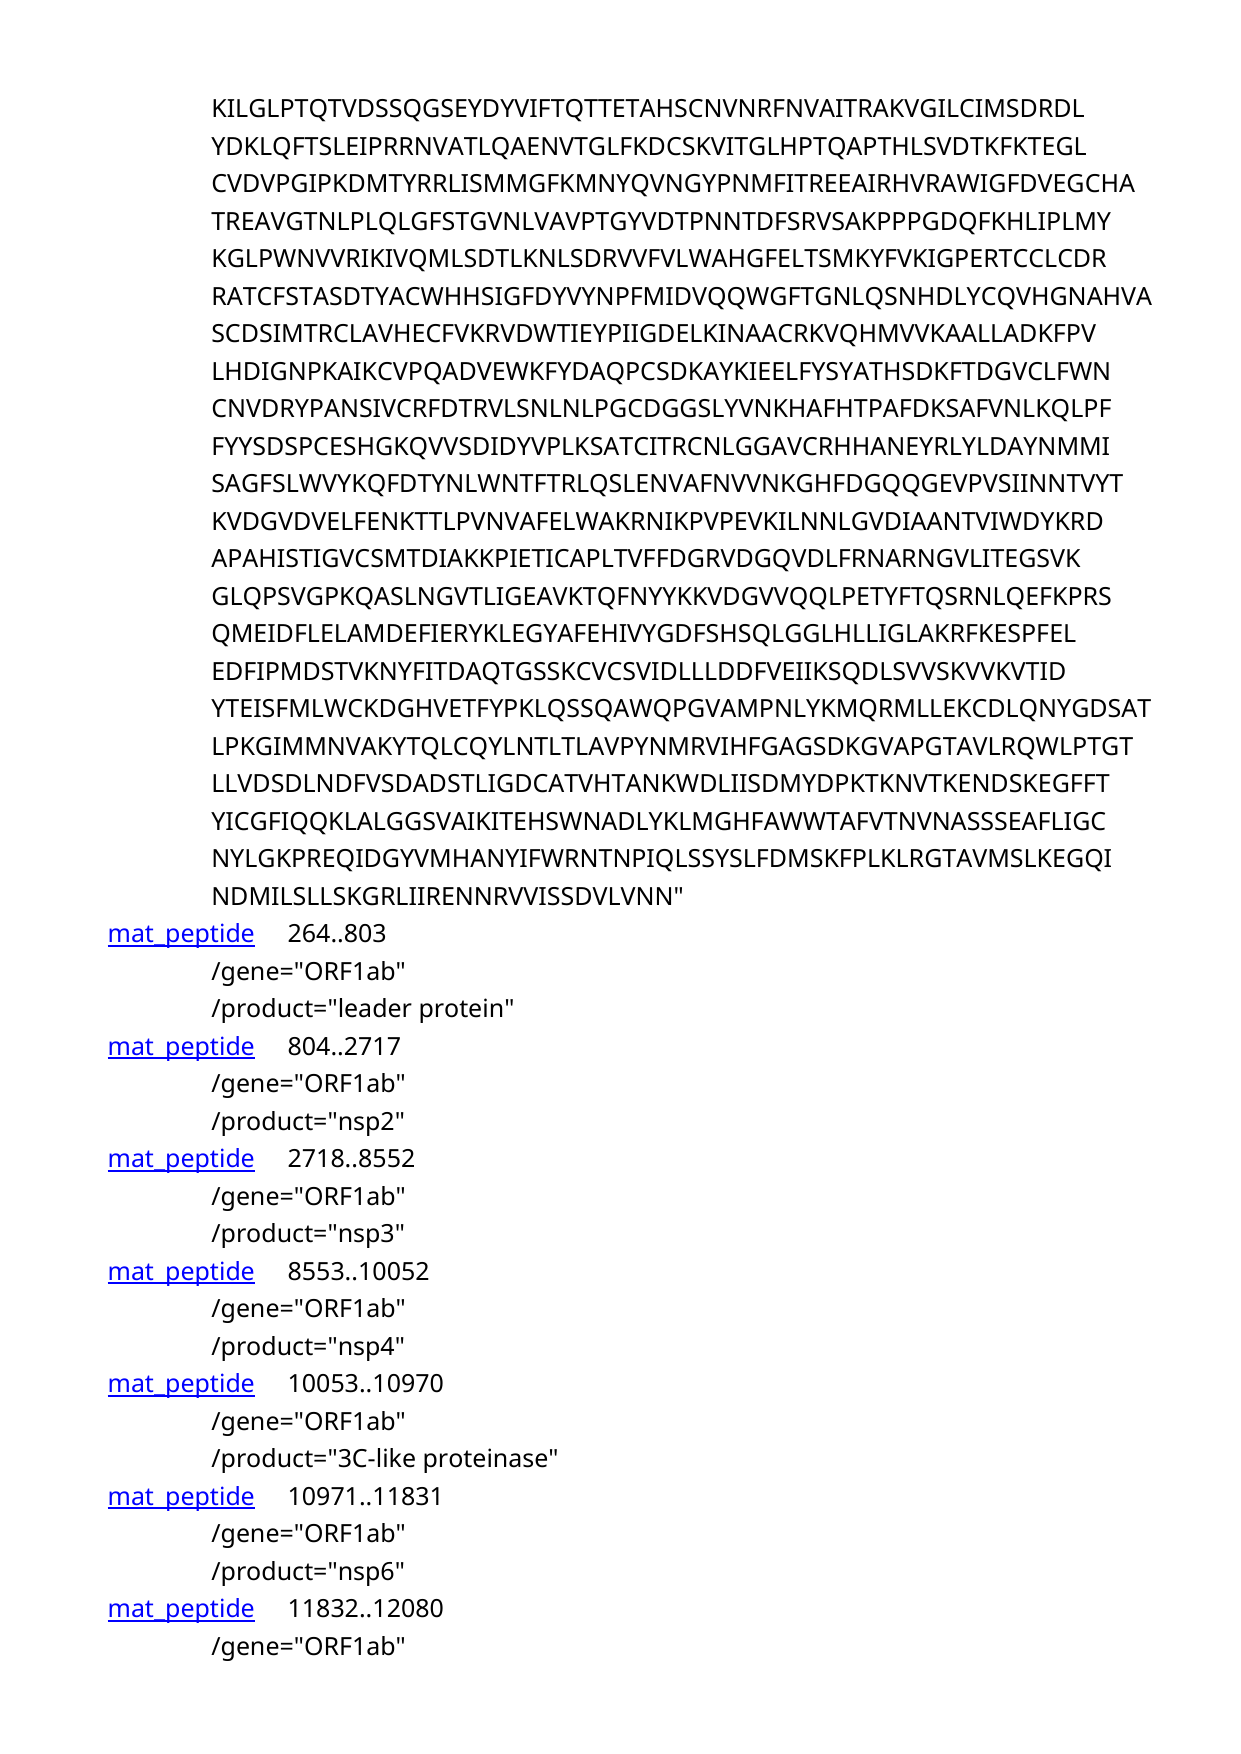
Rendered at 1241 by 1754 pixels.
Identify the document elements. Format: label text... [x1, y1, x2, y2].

text /gene="ORF1ab" [75, 1402, 1165, 1439]
text /gene="ORF1ab" [75, 1064, 1165, 1102]
text /product="nsp6" [75, 1552, 1165, 1589]
text SCDSIMTRCLAVHECFVKRVDWTIEYPIIGDELKINAACRKVQHMVVKAALLADKFPV [75, 314, 1165, 352]
text mat_peptide 264..803 [75, 914, 1165, 952]
text mat_peptide 2718..8552 [75, 1139, 1165, 1177]
text /product="nsp3" [75, 1214, 1165, 1252]
text YDKLQFTSLEIPRRNVATLQAENVTGLFKDCSKVITGLHPTQAPTHLSVDTKFKTEGL [75, 127, 1165, 164]
text YTEISFMLWCKDGHVETFYPKLQSSQAWQPGVAMPNLYKMQRMLLEKCDLQNYGDSAT [75, 689, 1165, 727]
text mat_peptide 11832..12080 [75, 1589, 1165, 1627]
text NYLGKPREQIDGYVMHANYIFWRNTNPIQLSSYSLFDMSKFPLKLRGTAVMSLKEGQI [75, 839, 1165, 877]
text SAGFSLWVYKQFDTYNLWNTFTRLQSLENVAFNVVNKGHFDGQQGEVPVSIINNTVYT [75, 464, 1165, 502]
text /gene="ORF1ab" [75, 952, 1165, 989]
text /gene="ORF1ab" [75, 1627, 1165, 1664]
text mat_peptide 10053..10970 [75, 1364, 1165, 1402]
text YICGFIQQKLALGGSVAIKITEHSWNADLYKLMGHFAWWTAFVTNVNASSSEAFLIGC [75, 802, 1165, 839]
text GLQPSVGPKQASLNGVTLIGEAVKTQFNYYKKVDGVVQQLPETYFTQSRNLQEFKPRS [75, 577, 1165, 614]
text /gene="ORF1ab" [75, 1514, 1165, 1552]
text NDMILSLLSKGRLIIRENNRVVISSDVLVNN" [75, 877, 1165, 914]
text CNVDRYPANSIVCRFDTRVLSNLNLPGCDGGSLYVNKHAFHTPAFDKSAFVNLKQLPF [75, 389, 1165, 427]
text QMEIDFLELAMDEFIERYKLEGYAFEHIVYGDFSHSQLGGLHLLIGLAKRFKESPFEL [75, 614, 1165, 652]
text LHDIGNPKAIKCVPQADVEWKFYDAQPCSDKAYKIEELFYSYATHSDKFTDGVCLFWN [75, 352, 1165, 389]
text /product="nsp4" [75, 1327, 1165, 1364]
text /product="leader protein" [75, 989, 1165, 1027]
text RATCFSTASDTYACWHHSIGFDYVYNPFMIDVQQWGFTGNLQSNHDLYCQVHGNAHVA [75, 277, 1165, 314]
text KVDGVDVELFENKTTLPVNVAFELWAKRNIKPVPEVKILNNLGVDIAANTVIWDYKRD [75, 502, 1165, 539]
text LPKGIMMNVAKYTQLCQYLNTLTLAVPYNMRVIHFGAGSDKGVAPGTAVLRQWLPTGT [75, 727, 1165, 764]
text KILGLPTQTVDSSQGSEYDYVIFTQTTETAHSCNVNRFNVAITRAKVGILCIMSDRDL [75, 89, 1165, 127]
text EDFIPMDSTVKNYFITDAQTGSSKCVCSVIDLLLDDFVEIIKSQDLSVVSKVVKVTID [75, 652, 1165, 689]
text FYYSDSPCESHGKQVVSDIDYVPLKSATCITRCNLGGAVCRHHANEYRLYLDAYNMMI [75, 427, 1165, 464]
text /gene="ORF1ab" [75, 1177, 1165, 1214]
text LLVDSDLNDFVSDADSTLIGDCATVHTANKWDLIISDMYDPKTKNVTKENDSKEGFFT [75, 764, 1165, 802]
text mat_peptide 804..2717 [75, 1027, 1165, 1064]
text KGLPWNVVRIKIVQMLSDTLKNLSDRVVFVLWAHGFELTSMKYFVKIGPERTCCLCDR [75, 239, 1165, 277]
text /gene="ORF1ab" [75, 1289, 1165, 1327]
text TREAVGTNLPLQLGFSTGVNLVAVPTGYVDTPNNTDFSRVSAKPPPGDQFKHLIPLMY [75, 202, 1165, 239]
text mat_peptide 10971..11831 [75, 1477, 1165, 1514]
text /product="nsp2" [75, 1102, 1165, 1139]
text APAHISTIGVCSMTDIAKKPIETICAPLTVFFDGRVDGQVDLFRNARNGVLITEGSVK [75, 539, 1165, 577]
text CVDVPGIPKDMTYRRLISMMGFKMNYQVNGYPNMFITREEAIRHVRAWIGFDVEGCHA [75, 164, 1165, 202]
text /product="3C-like proteinase" [75, 1439, 1165, 1477]
text mat_peptide 8553..10052 [75, 1252, 1165, 1289]
